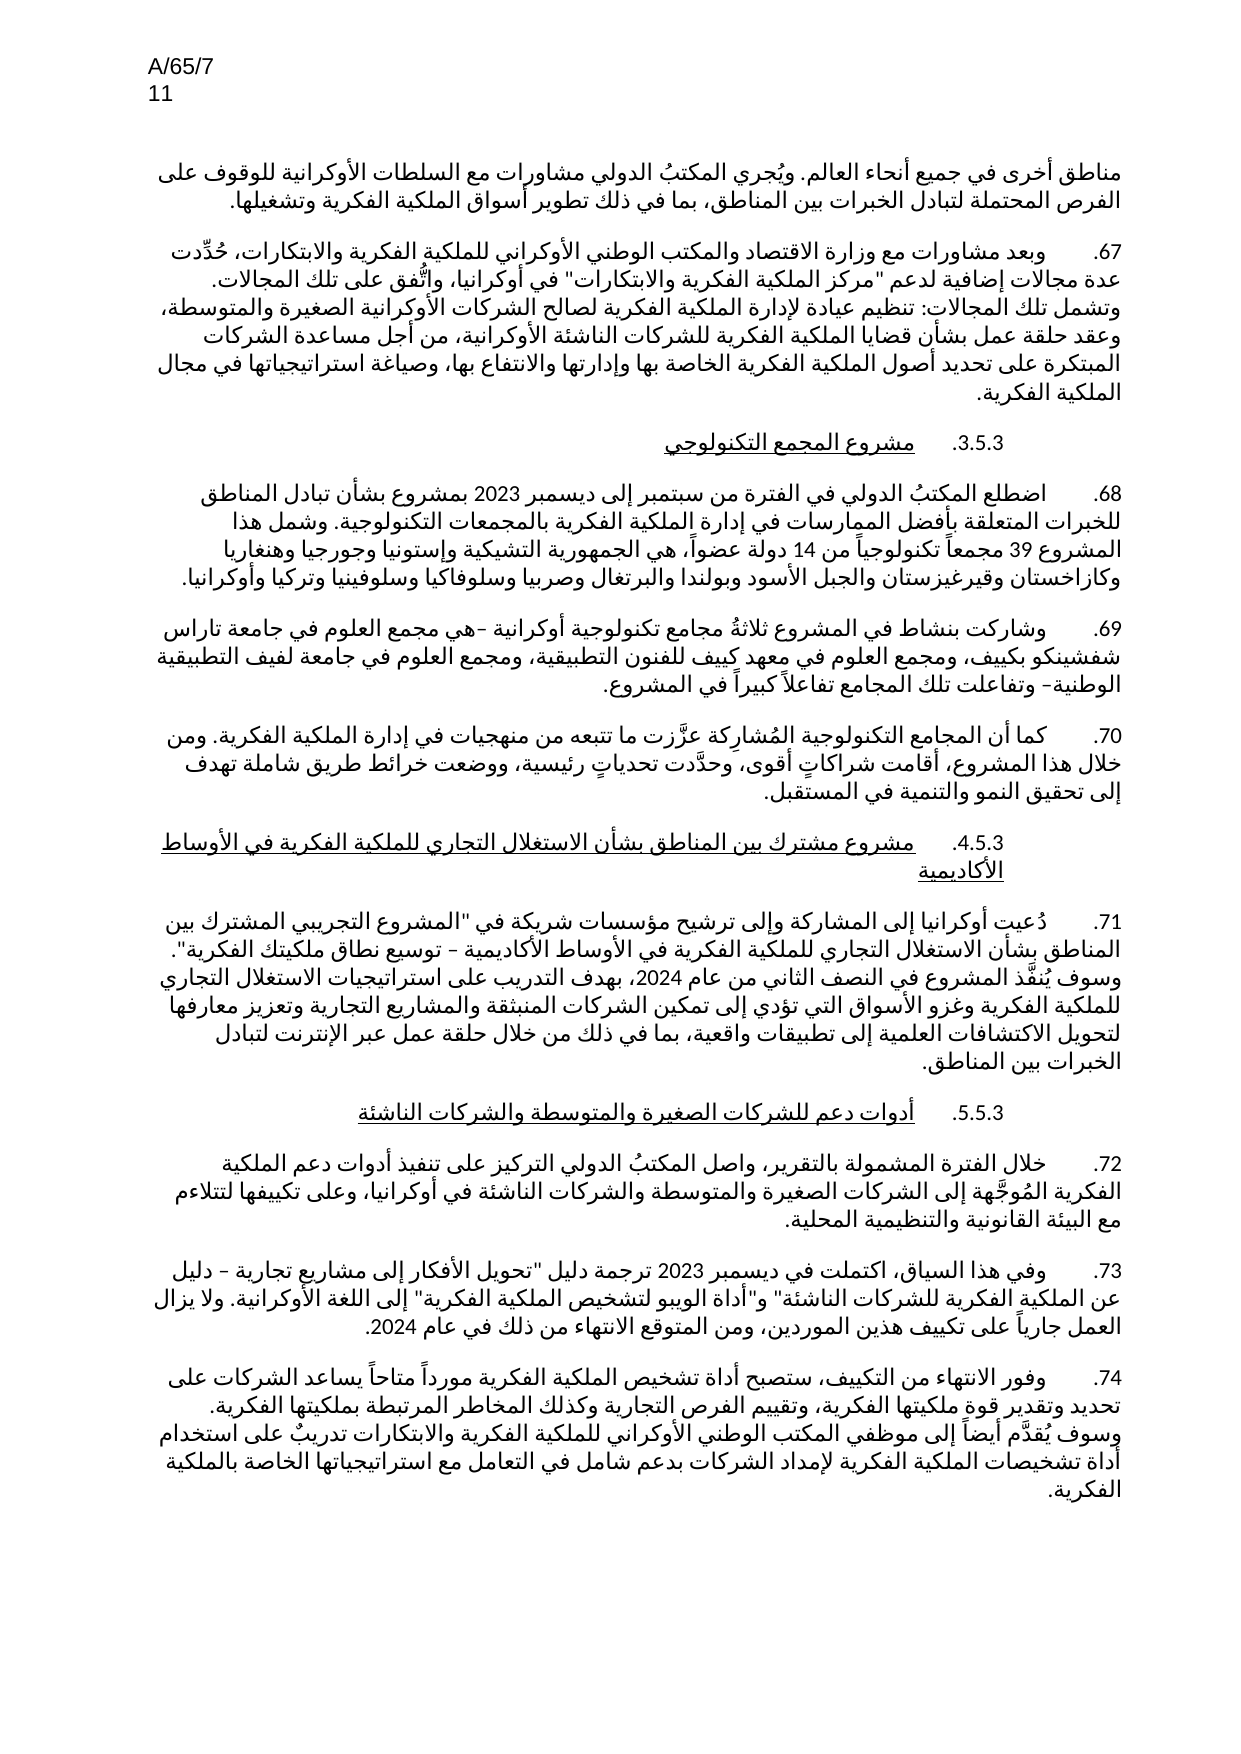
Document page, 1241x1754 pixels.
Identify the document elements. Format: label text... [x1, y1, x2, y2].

text 69. وشاركت بنشاط في المشروع ثلاثةُ مجامع تكنولوجية أوكرانية –هي مجمع العلوم في جامعة تاراس شفشينكو بكييف، ومجمع العلوم في معهد كييف للفنون التطبيقية، ومجمع العلوم في جامعة لفيف التطبيقية الوطنية– وتفاعلت تلك المجامع تفاعلاً كبيراً في المشروع. [148, 614, 1122, 698]
text 73. وفي هذا السياق، اكتملت في ديسمبر 2023 ترجمة دليل "تحويل الأفكار إلى مشاريع تجارية – دليل عن الملكية الفكرية للشركات الناشئة" و"أداة الويبو لتشخيص الملكية الفكرية" إلى اللغة الأوكرانية. ولا يزال العمل جارياً على تكييف هذين الموردين، ومن المتوقع الانتهاء من ذلك في عام 2024. [148, 1256, 1122, 1340]
text 72. خلال الفترة المشمولة بالتقرير، واصل المكتبُ الدولي التركيز على تنفيذ أدوات دعم الملكية الفكرية المُوجَّهة إلى الشركات الصغيرة والمتوسطة والشركات الناشئة في أوكرانيا، وعلى تكييفها لتتلاءم مع البيئة القانونية والتنظيمية المحلية. [148, 1149, 1122, 1233]
text 3.5.3. مشروع المجمع التكنولوجي [148, 428, 1004, 457]
text 70. كما أن المجامع التكنولوجية المُشارِكة عزَّزت ما تتبعه من منهجيات في إدارة الملكية الفكرية. ومن خلال هذا المشروع، أقامت شراكاتٍ أقوى، وحدَّدت تحدياتٍ رئيسية، ووضعت خرائط طريق شاملة تهدف إلى تحقيق النمو والتنمية في المستقبل. [148, 721, 1122, 806]
text 74. وفور الانتهاء من التكييف، ستصبح أداة تشخيص الملكية الفكرية مورداً متاحاً يساعد الشركات على تحديد وتقدير قوة ملكيتها الفكرية، وتقييم الفرص التجارية وكذلك المخاطر المرتبطة بملكيتها الفكرية. وسوف يُقدَّم أيضاً إلى موظفي المكتب الوطني الأوكراني للملكية الفكرية والابتكارات تدريبٌ على استخدام أداة تشخيصات الملكية الفكرية لإمداد الشركات بدعم شامل في التعامل مع استراتيجياتها الخاصة بالملكية الفكرية. [148, 1363, 1122, 1503]
text 67. وبعد مشاورات مع وزارة الاقتصاد والمكتب الوطني الأوكراني للملكية الفكرية والابتكارات، حُدِّدت عدة مجالات إضافية لدعم "مركز الملكية الفكرية والابتكارات" في أوكرانيا، واتُّفق على تلك المجالات. وتشمل تلك المجالات: تنظيم عيادة لإدارة الملكية الفكرية لصالح الشركات الأوكرانية الصغيرة والمتوسطة، وعقد حلقة عمل بشأن قضايا الملكية الفكرية للشركات الناشئة الأوكرانية، من أجل مساعدة الشركات المبتكرة على تحديد أصول الملكية الفكرية الخاصة بها وإدارتها والانتفاع بها، وصياغة استراتيجياتها في مجال الملكية الفكرية. [148, 237, 1122, 406]
text 4.5.3. مشروع مشترك بين المناطق بشأن الاستغلال التجاري للملكية الفكرية في الأوساط الأكاديمية [148, 828, 1004, 884]
text 5.5.3. أدوات دعم للشركات الصغيرة والمتوسطة والشركات الناشئة [148, 1098, 1004, 1126]
text 68. اضطلع المكتبُ الدولي في الفترة من سبتمبر إلى ديسمبر 2023 بمشروع بشأن تبادل المناطق للخبرات المتعلقة بأفضل الممارسات في إدارة الملكية الفكرية بالمجمعات التكنولوجية. وشمل هذا المشروع 39 مجمعاً تكنولوجياً من 14 دولة عضواً، هي الجمهورية التشيكية وإستونيا وجورجيا وهنغاريا وكازاخستان وقيرغيزستان والجبل الأسود وبولندا والبرتغال وصربيا وسلوفاكيا وسلوفينيا وتركيا وأوكرانيا. [148, 479, 1122, 592]
text 71. دُعيت أوكرانيا إلى المشاركة وإلى ترشيح مؤسسات شريكة في "المشروع التجريبي المشترك بين المناطق بشأن الاستغلال التجاري للملكية الفكرية في الأوساط الأكاديمية – توسيع نطاق ملكيتك الفكرية". وسوف يُنفَّذ المشروع في النصف الثاني من عام 2024، بهدف التدريب على استراتيجيات الاستغلال التجاري للملكية الفكرية وغزو الأسواق التي تؤدي إلى تمكين الشركات المنبثقة والمشاريع التجارية وتعزيز معارفها لتحويل الاكتشافات العلمية إلى تطبيقات واقعية، بما في ذلك من خلال حلقة عمل عبر الإنترنت لتبادل الخبرات بين المناطق. [148, 907, 1122, 1076]
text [148, 158, 1122, 214]
